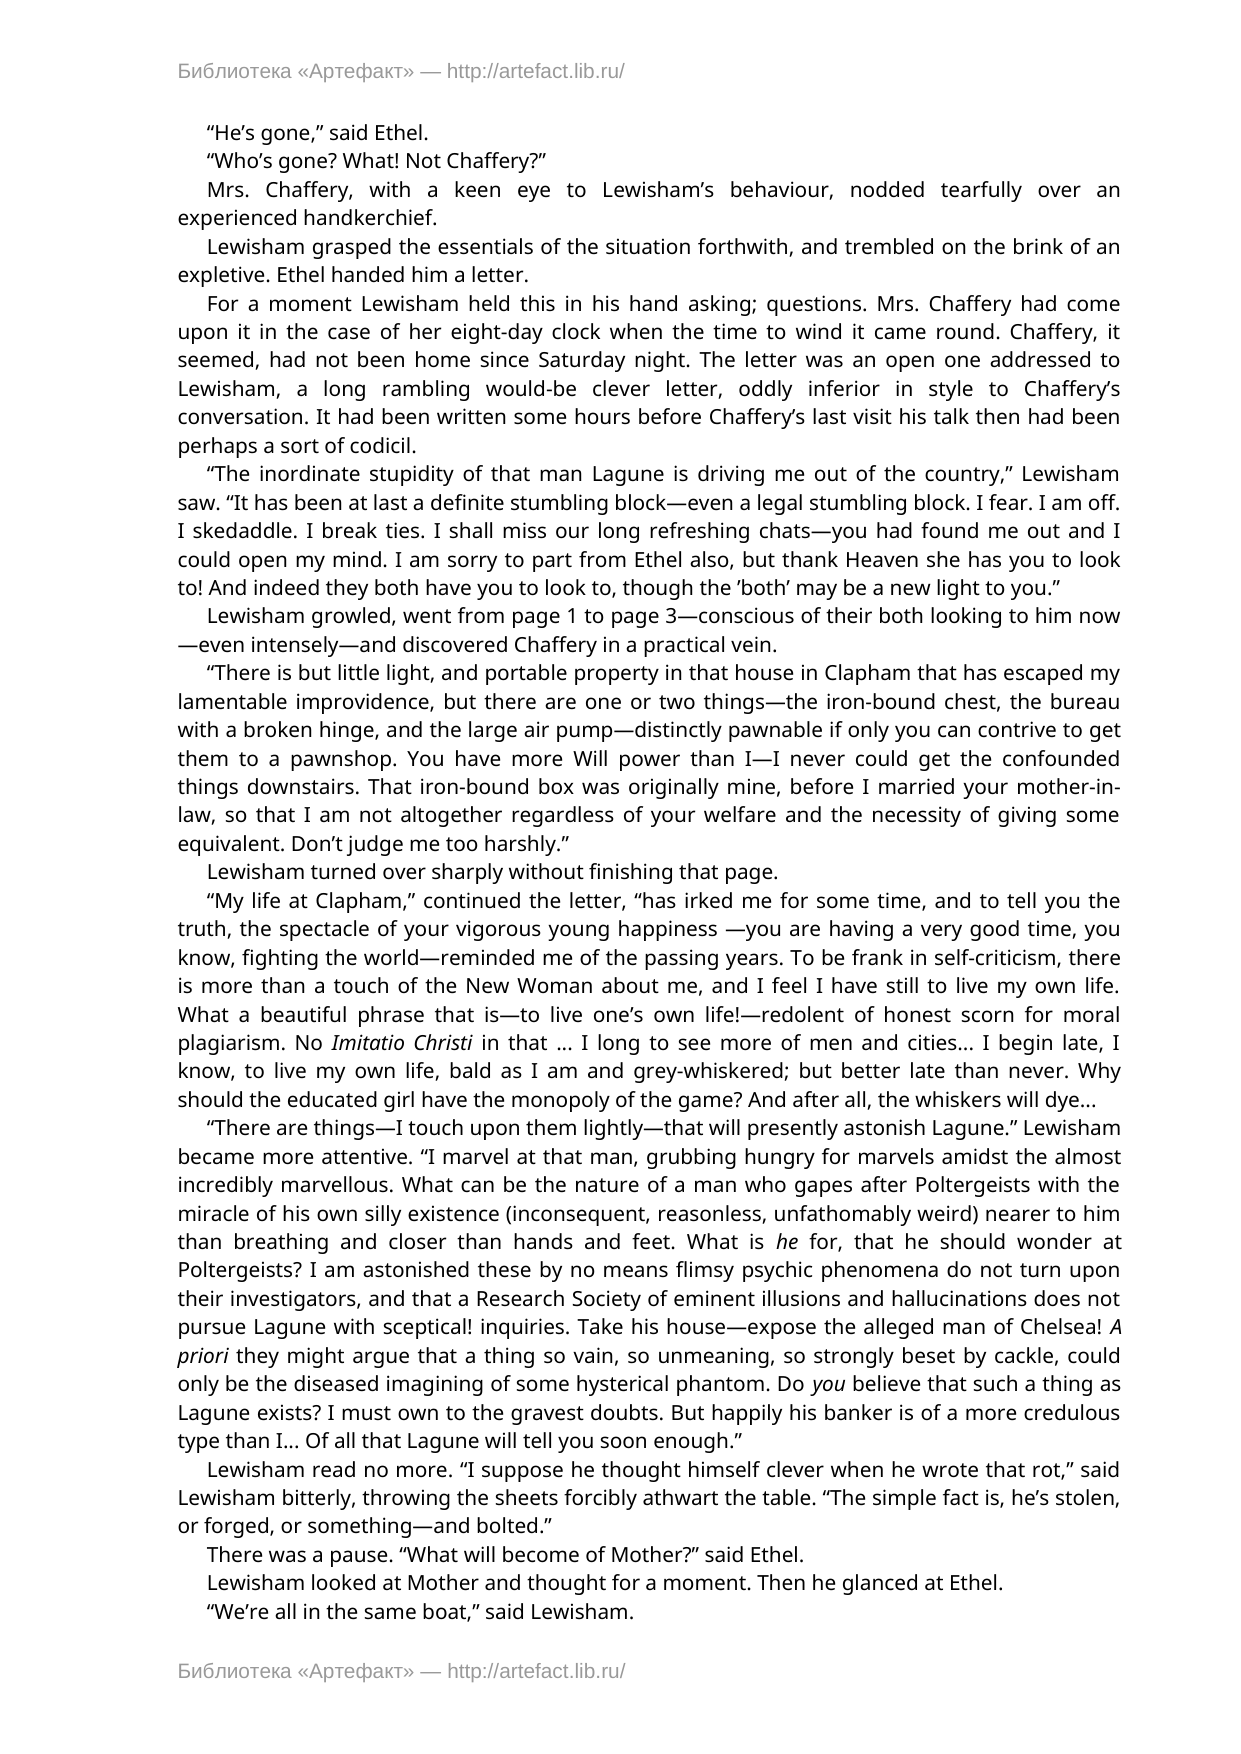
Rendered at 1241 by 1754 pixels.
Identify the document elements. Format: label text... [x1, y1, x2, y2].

text “There are things—I touch upon them lightly—that will presently astonish Lagune.” Lewisham became more attentive. “I marvel at that man, grubbing hungry for marvels amidst the almost incredibly marvellous. What can be the nature of a man who gapes after Poltergeists with the miracle of his own silly existence (inconsequent, reasonless, unfathomably weird) nearer to him than breathing and closer than hands and feet. What is he for, that he should wonder at Poltergeists? I am astonished these by no means flimsy psychic phenomena do not turn upon their investigators, and that a Research Society of eminent illusions and hallucinations does not pursue Lagune with sceptical! inquiries. Take his house—expose the alleged man of Chelsea! A priori they might argue that a thing so vain, so unmeaning, so strongly beset by cackle, could only be the diseased imagining of some hysterical phantom. Do you believe that such a thing as Lagune exists? I must own to the gravest doubts. But happily his banker is of a more credulous type than I... Of all that Lagune will tell you soon enough.” [177, 1113, 1122, 1455]
text “He’s gone,” said Ethel. [177, 118, 1122, 147]
text There was a pause. “What will become of Mother?” said Ethel. [177, 1540, 1122, 1568]
text “My life at Clapham,” continued the letter, “has irked me for some time, and to tell you the truth, the spectacle of your vigorous young happiness —you are having a very good time, you know, fighting the world—reminded me of the passing years. To be frank in self-criticism, there is more than a touch of the New Woman about me, and I feel I have still to live my own life. What a beautiful phrase that is—to live one’s own life!—redolent of honest scorn for moral plagiarism. No Imitatio Christi in that ... I long to see more of men and cities... I begin late, I know, to live my own life, bald as I am and grey-whiskered; but better late than never. Why should the educated girl have the monopoly of the game? And after all, the whiskers will dye... [177, 886, 1122, 1113]
text For a moment Lewisham held this in his hand asking; questions. Mrs. Chaffery had come upon it in the case of her eight-day clock when the time to wind it came round. Chaffery, it seemed, had not been home since Saturday night. The letter was an open one addressed to Lewisham, a long rambling would-be clever letter, oddly inferior in style to Chaffery’s conversation. It had been written some hours before Chaffery’s last visit his talk then had been perhaps a sort of codicil. [177, 289, 1122, 459]
text Lewisham growled, went from page 1 to page 3—conscious of their both looking to him now—even intensely—and discovered Chaffery in a practical vein. [177, 602, 1122, 658]
text Lewisham turned over sharply without finishing that page. [177, 857, 1122, 886]
text Mrs. Chaffery, with a keen eye to Lewisham’s behaviour, nodded tearfully over an experienced handkerchief. [177, 175, 1122, 232]
text “Who’s gone? What! Not Chaffery?” [177, 147, 1122, 175]
text Lewisham read no more. “I suppose he thought himself clever when he wrote that rot,” said Lewisham bitterly, throwing the sheets forcibly athwart the table. “The simple fact is, he’s stolen, or forged, or something—and bolted.” [177, 1455, 1122, 1540]
text “We’re all in the same boat,” said Lewisham. [177, 1597, 1122, 1625]
text Lewisham looked at Mother and thought for a moment. Then he glanced at Ethel. [177, 1568, 1122, 1597]
text Lewisham grasped the essentials of the situation forthwith, and trembled on the brink of an expletive. Ethel handed him a letter. [177, 232, 1122, 289]
text “The inordinate stupidity of that man Lagune is driving me out of the country,” Lewisham saw. “It has been at last a definite stumbling block—even a legal stumbling block. I fear. I am off. I skedaddle. I break ties. I shall miss our long refreshing chats—you had found me out and I could open my mind. I am sorry to part from Ethel also, but thank Heaven she has you to look to! And indeed they both have you to look to, though the ’both’ may be a new light to you.” [177, 459, 1122, 602]
text “There is but little light, and portable property in that house in Clapham that has escaped my lamentable improvidence, but there are one or two things—the iron-bound chest, the bureau with a broken hinge, and the large air pump—distinctly pawnable if only you can contrive to get them to a pawnshop. You have more Will power than I—I never could get the confounded things downstairs. That iron-bound box was originally mine, before I married your mother-in-law, so that I am not altogether regardless of your welfare and the necessity of giving some equivalent. Don’t judge me too harshly.” [177, 658, 1122, 857]
